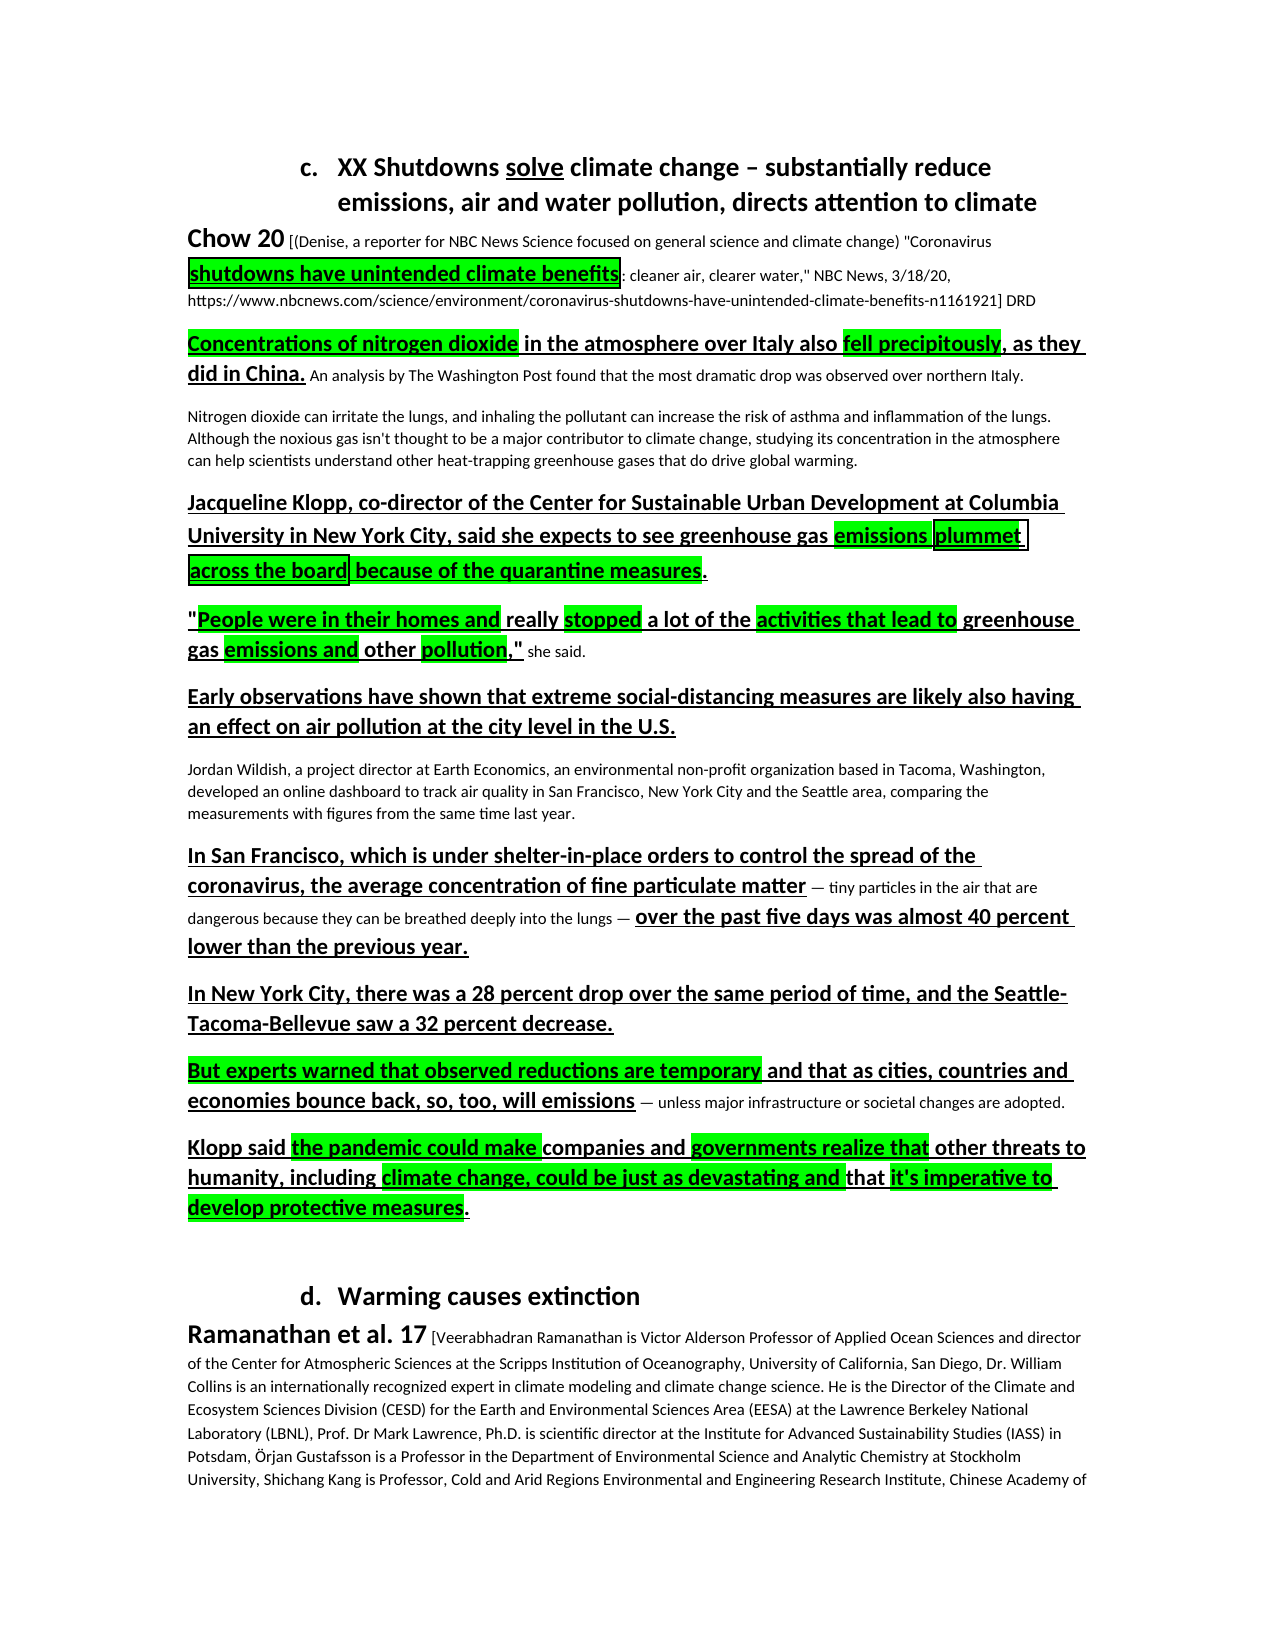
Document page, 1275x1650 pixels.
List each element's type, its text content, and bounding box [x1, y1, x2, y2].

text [187, 1317, 1087, 1490]
text "People were in their homes and really stopped a lot of the activities that lead to greenhouse gas emissions and other pollution," she said. [187, 605, 1087, 663]
text In New York City, there was a 28 percent drop over the same period of time, and the Seattle-Tacoma-Bellevue saw a 32 percent decrease. [187, 979, 1087, 1037]
subtitle XX Shutdowns solve climate change – substantially reduce emissions, air and water pollution, directs attention to climate [300, 150, 1087, 219]
text Nitrogen dioxide can irritate the lungs, and inhaling the pollutant can increase the risk of asthma and inflammation of the lungs. Although the noxious gas isn't thought to be a major contributor to climate change, studying its concentration in the atmosphere can help scientists understand other heat-trapping greenhouse gases that do drive global warming. [187, 406, 1087, 470]
text Klopp said the pandemic could make companies and governments realize that other threats to humanity, including climate change, could be just as devastating and that it's imperative to develop protective measures. [187, 1133, 1087, 1222]
text In San Francisco, which is under shelter-in-place orders to control the spread of the coronavirus, the average concentration of fine particulate matter — tiny particles in the air that are dangerous because they can be breathed deeply into the lungs — over the past five days was almost 40 percent lower than the previous year. [187, 841, 1087, 960]
text Early observations have shown that extreme social-distancing measures are likely also having an effect on air pollution at the city level in the U.S. [187, 682, 1087, 740]
text But experts warned that observed reductions are temporary and that as cities, countries and economies bounce back, so, too, will emissions — unless major infrastructure or societal changes are adopted. [187, 1056, 1087, 1114]
text Concentrations of nitrogen dioxide in the atmosphere over Italy also fell precipitously, as they did in China. An analysis by The Washington Post found that the most dramatic drop was observed over northern Italy. [187, 329, 1087, 387]
text Jacqueline Klopp, co-director of the Center for Sustainable Urban Development at Columbia University in New York City, said she expects to see greenhouse gas emissions plummet across the board because of the quarantine measures. [187, 488, 1087, 586]
text Chow 20 [(Denise, a reporter for NBC News Science focused on general science and climate change) "Coronavirus shutdowns have unintended climate benefits: cleaner air, clearer water," NBC News, 3/18/20, https://www.nbcnews.com/science/environment/coronavirus-shutdowns-have-unintended-climate-benefits-n1161921] DRD [187, 221, 1087, 311]
text Jordan Wildish, a project director at Earth Economics, an environmental non-profit organization based in Tacoma, Washington, developed an online dashboard to track air quality in San Francisco, New York City and the Seattle area, comparing the measurements with figures from the same time last year. [187, 759, 1087, 823]
list Warming causes extinction [300, 1279, 1087, 1312]
